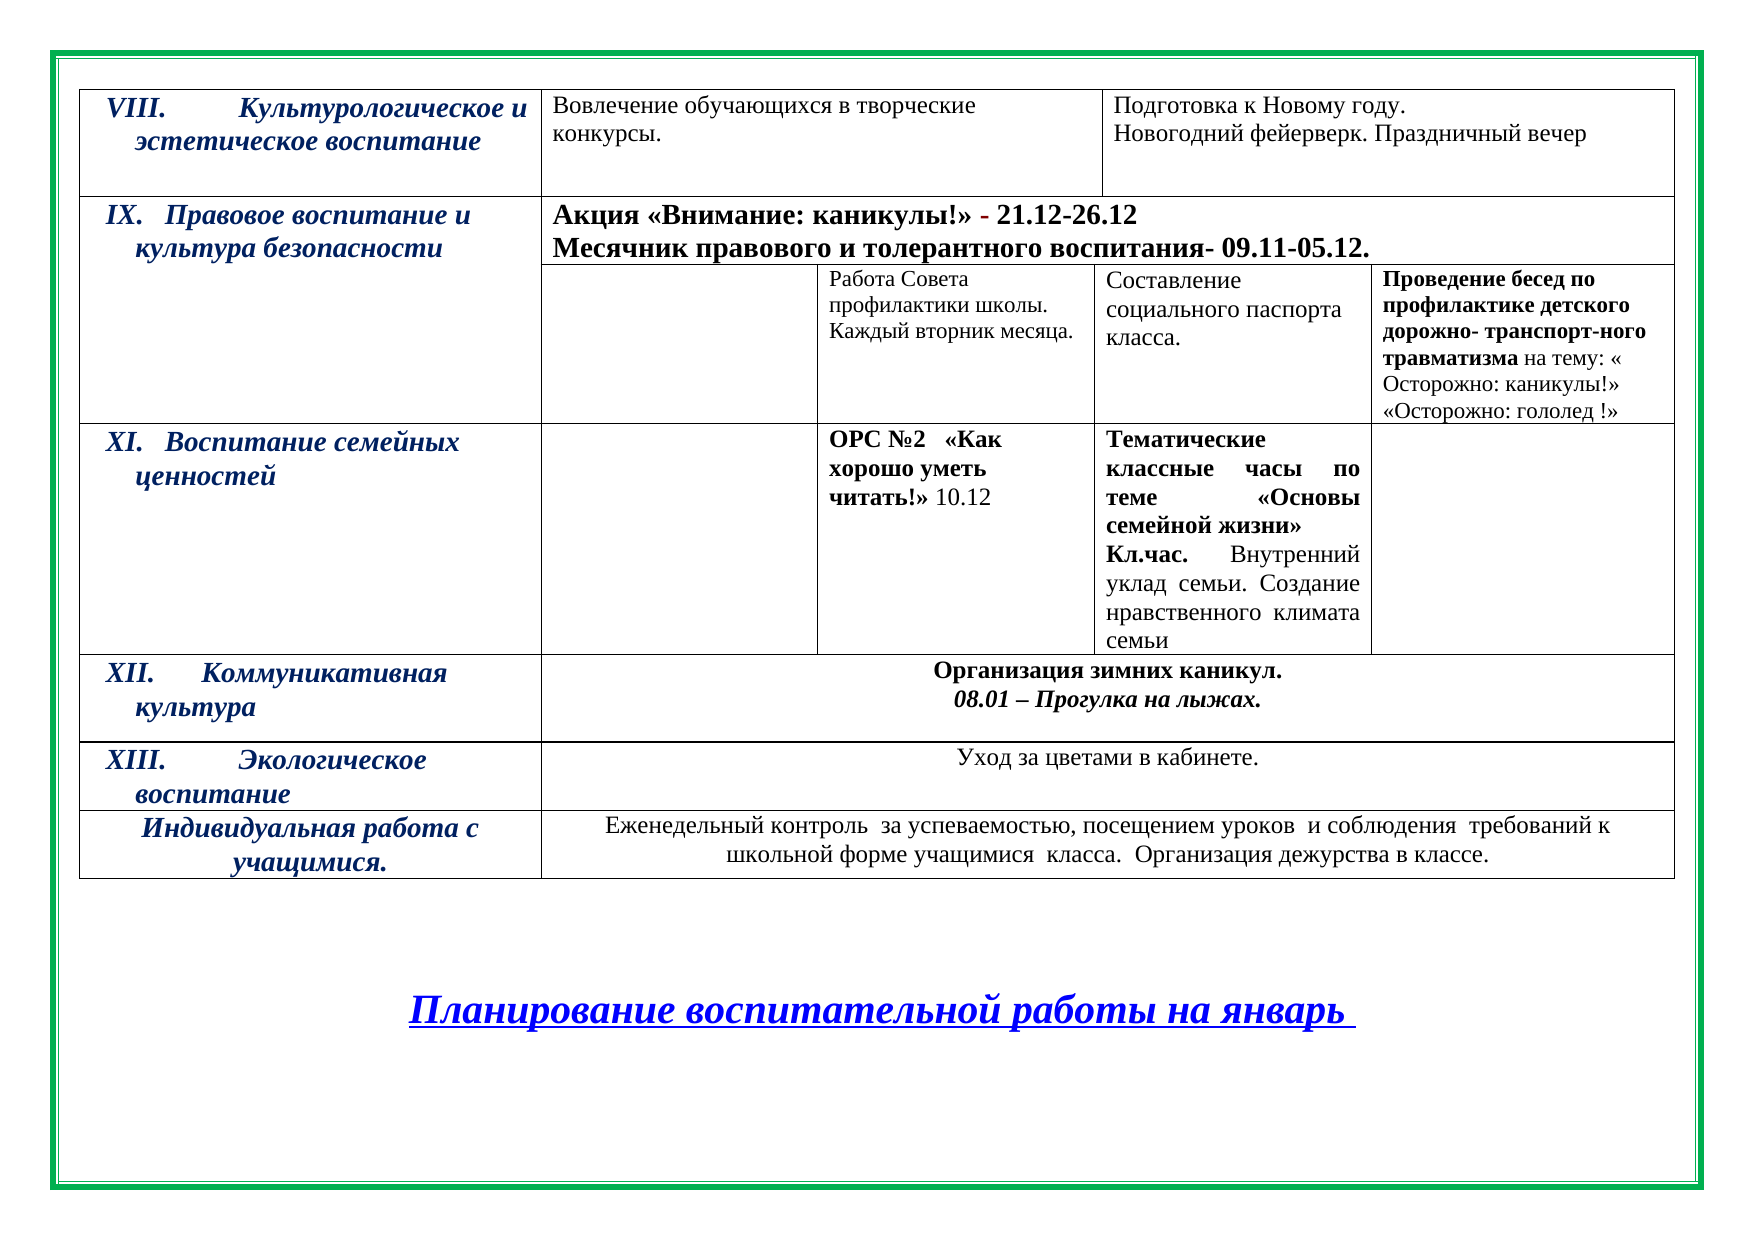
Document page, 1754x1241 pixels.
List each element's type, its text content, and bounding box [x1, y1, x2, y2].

table_cell Акция «Внимание: каникулы!» - 21.12-26.12 Месячник правового и толерантного воспитания- 09.11-05.12. [542, 197, 1674, 264]
table_cell Тематические классные часы по теме «Основы семейной жизни» Кл.час. Внутренний уклад семьи. Создание нравственного климата семьи [1095, 424, 1371, 654]
table_cell Культурологическое и эстетическое воспитание [80, 90, 541, 196]
table_cell Воспитание семейных ценностей [80, 424, 541, 654]
text Планирование воспитательной работы на январь [118, 984, 1636, 1032]
table_cell ОРС №2 «Как хорошо уметь читать!» 10.12 [818, 424, 1094, 654]
table_cell [542, 424, 817, 654]
table_cell Индивидуальная работа с учащимися. [80, 811, 541, 878]
table_cell Еженедельный контроль за успеваемостью, посещением уроков и соблюдения требований к школьной форме учащимися класса. Организация дежурства в классе. [542, 811, 1674, 878]
table_cell [542, 265, 817, 423]
table_cell Подготовка к Новому году. Новогодний фейерверк. Праздничный вечер [1103, 90, 1674, 196]
table_cell Экологическое воспитание [80, 743, 541, 809]
table_cell [1372, 424, 1674, 654]
table_cell Работа Совета профилактики школы. Каждый вторник месяца. [818, 265, 1094, 423]
table_cell Проведение бесед по профилактике детского дорожно- транспорт-ного травматизма на тему: « Осторожно: каникулы!» «Осторожно: гололед !» [1372, 265, 1674, 423]
table_cell Составление социального паспорта класса. [1095, 265, 1371, 423]
table_cell Правовое воспитание и культура безопасности [80, 197, 541, 423]
table_cell Уход за цветами в кабинете. [542, 743, 1674, 809]
table_cell Вовлечение обучающихся в творческие конкурсы. [542, 90, 1102, 196]
table_cell Коммуникативная культура [80, 655, 541, 741]
table_cell Организация зимних каникул. 08.01 – Прогулка на лыжах. [542, 655, 1674, 741]
